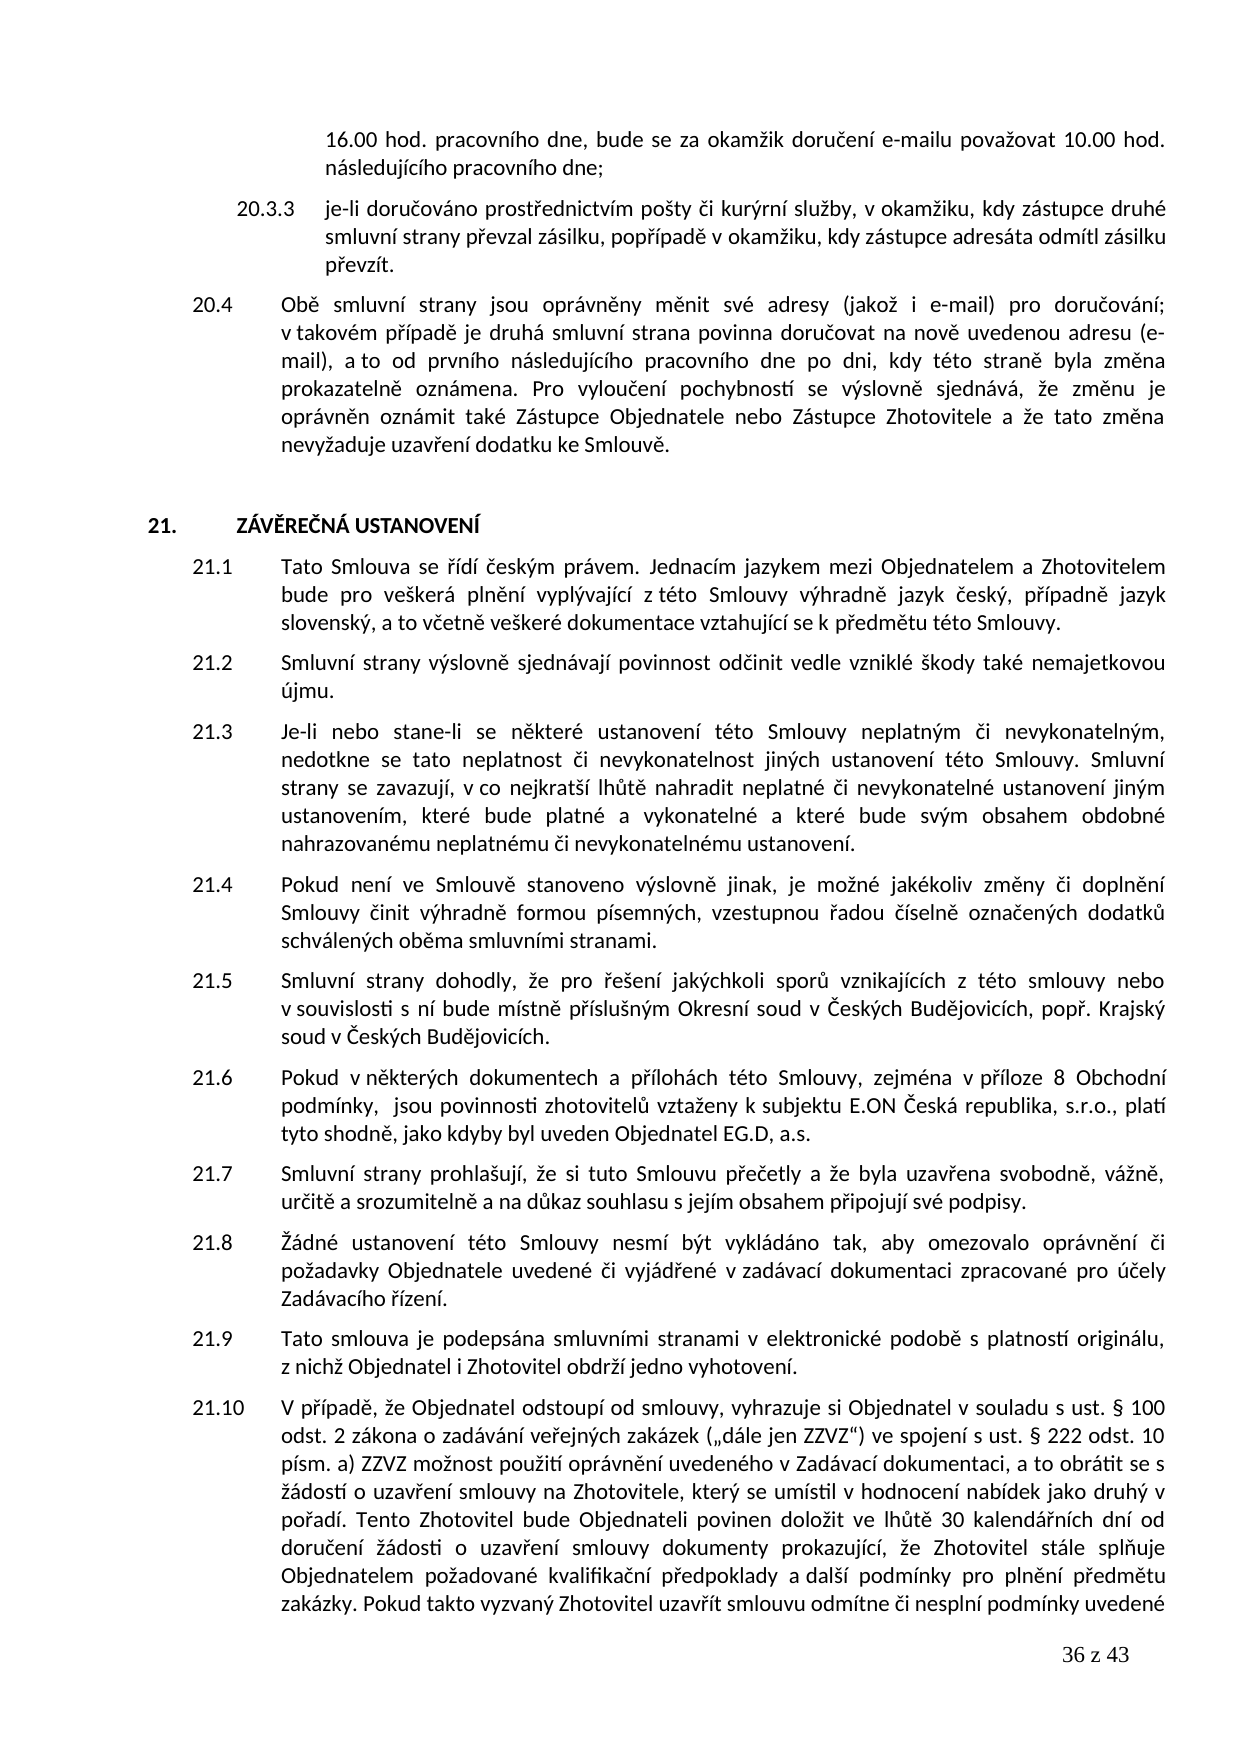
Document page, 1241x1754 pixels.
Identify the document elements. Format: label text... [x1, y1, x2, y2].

subtitle Tato smlouva je podepsána smluvními stranami v elektronické podobě s platností originálu, z nichž Objednatel i Zhotovitel obdrží jedno vyhotovení. [192, 1324, 1167, 1381]
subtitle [236, 125, 1167, 181]
subtitle Je-li nebo stane-li se některé ustanovení této Smlouvy neplatným či nevykonatelným, nedotkne se tato neplatnost či nevykonatelnost jiných ustanovení této Smlouvy. Smluvní strany se zavazují, v co nejkratší lhůtě nahradit neplatné či nevykonatelné ustanovení jiným ustanovením, které bude platné a vykonatelné a které bude svým obsahem obdobné nahrazovanému neplatnému či nevykonatelnému ustanovení. [192, 717, 1167, 857]
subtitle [192, 1393, 1167, 1617]
subtitle závěrečná ustanovení [148, 511, 1167, 539]
subtitle Pokud není ve Smlouvě stanoveno výslovně jinak, je možné jakékoliv změny či doplnění Smlouvy činit výhradně formou písemných, vzestupnou řadou číselně označených dodatků schválených oběma smluvními stranami. [192, 870, 1167, 954]
subtitle Žádné ustanovení této Smlouvy nesmí být vykládáno tak, aby omezovalo oprávnění či požadavky Objednatele uvedené či vyjádřené v zadávací dokumentaci zpracované pro účely Zadávacího řízení. [192, 1228, 1167, 1312]
subtitle je-li doručováno prostřednictvím pošty či kurýrní služby, v okamžiku, kdy zástupce druhé smluvní strany převzal zásilku, popřípadě v okamžiku, kdy zástupce adresáta odmítl zásilku převzít. [236, 194, 1167, 278]
subtitle Pokud v některých dokumentech a přílohách této Smlouvy, zejména v příloze 8 Obchodní podmínky, jsou povinnosti zhotovitelů vztaženy k subjektu E.ON Česká republika, s.r.o., platí tyto shodně, jako kdyby byl uveden Objednatel EG.D, a.s. [192, 1063, 1167, 1147]
subtitle Smluvní strany prohlašují, že si tuto Smlouvu přečetly a že byla uzavřena svobodně, vážně, určitě a srozumitelně a na důkaz souhlasu s jejím obsahem připojují své podpisy. [192, 1159, 1167, 1215]
subtitle Tato Smlouva se řídí českým právem. Jednacím jazykem mezi Objednatelem a Zhotovitelem bude pro veškerá plnění vyplývající z této Smlouvy výhradně jazyk český, případně jazyk slovenský, a to včetně veškeré dokumentace vztahující se k předmětu této Smlouvy. [192, 552, 1167, 636]
subtitle Smluvní strany dohodly, že pro řešení jakýchkoli sporů vznikajících z této smlouvy nebo v souvislosti s ní bude místně příslušným Okresní soud v Českých Budějovicích, popř. Krajský soud v Českých Budějovicích. [192, 966, 1167, 1050]
subtitle Obě smluvní strany jsou oprávněny měnit své adresy (jakož i e-mail) pro doručování; v takovém případě je druhá smluvní strana povinna doručovat na nově uvedenou adresu (e-mail), a to od prvního následujícího pracovního dne po dni, kdy této straně byla změna prokazatelně oznámena. Pro vyloučení pochybností se výslovně sjednává, že změnu je oprávněn oznámit také Zástupce Objednatele nebo Zástupce Zhotovitele a že tato změna nevyžaduje uzavření dodatku ke Smlouvě. [192, 290, 1167, 458]
subtitle Smluvní strany výslovně sjednávají povinnost odčinit vedle vzniklé škody také nemajetkovou újmu. [192, 648, 1167, 704]
